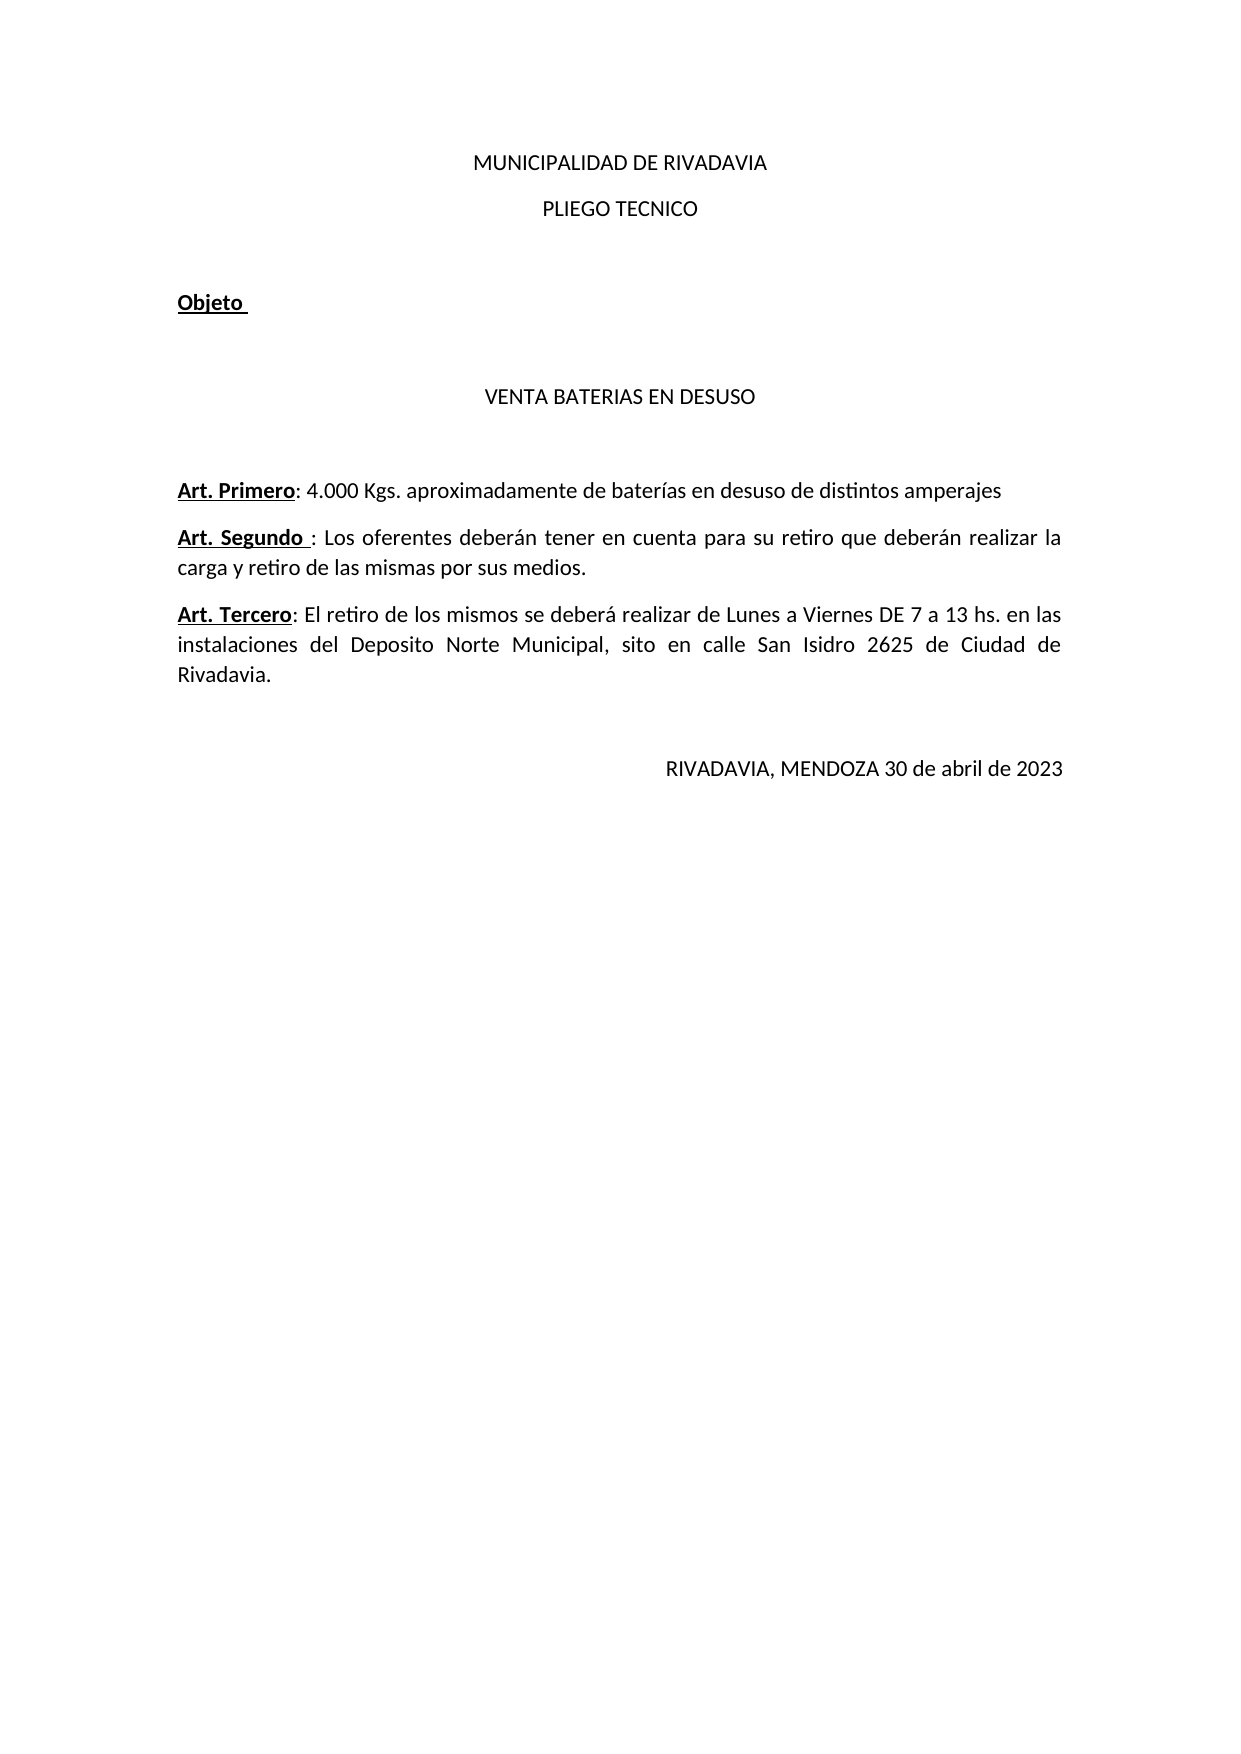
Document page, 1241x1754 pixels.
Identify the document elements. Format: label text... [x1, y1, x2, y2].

text Art. Segundo : Los oferentes deberán tener en cuenta para su retiro que deberán realizar la carga y retiro de las mismas por sus medios. [177, 523, 1063, 581]
text VENTA BATERIAS EN DESUSO [177, 382, 1063, 410]
text Art. Tercero: El retiro de los mismos se deberá realizar de Lunes a Viernes DE 7 a 13 hs. en las instalaciones del Deposito Norte Municipal, sito en calle San Isidro 2625 de Ciudad de Rivadavia. [177, 600, 1063, 688]
text PLIEGO TECNICO [177, 194, 1063, 222]
text Objeto [177, 288, 1063, 316]
text RIVADAVIA, MENDOZA 30 de abril de 2023 [177, 754, 1063, 782]
text MUNICIPALIDAD DE RIVADAVIA [177, 148, 1063, 176]
text Art. Primero: 4.000 Kgs. aproximadamente de baterías en desuso de distintos amperajes [177, 476, 1063, 504]
